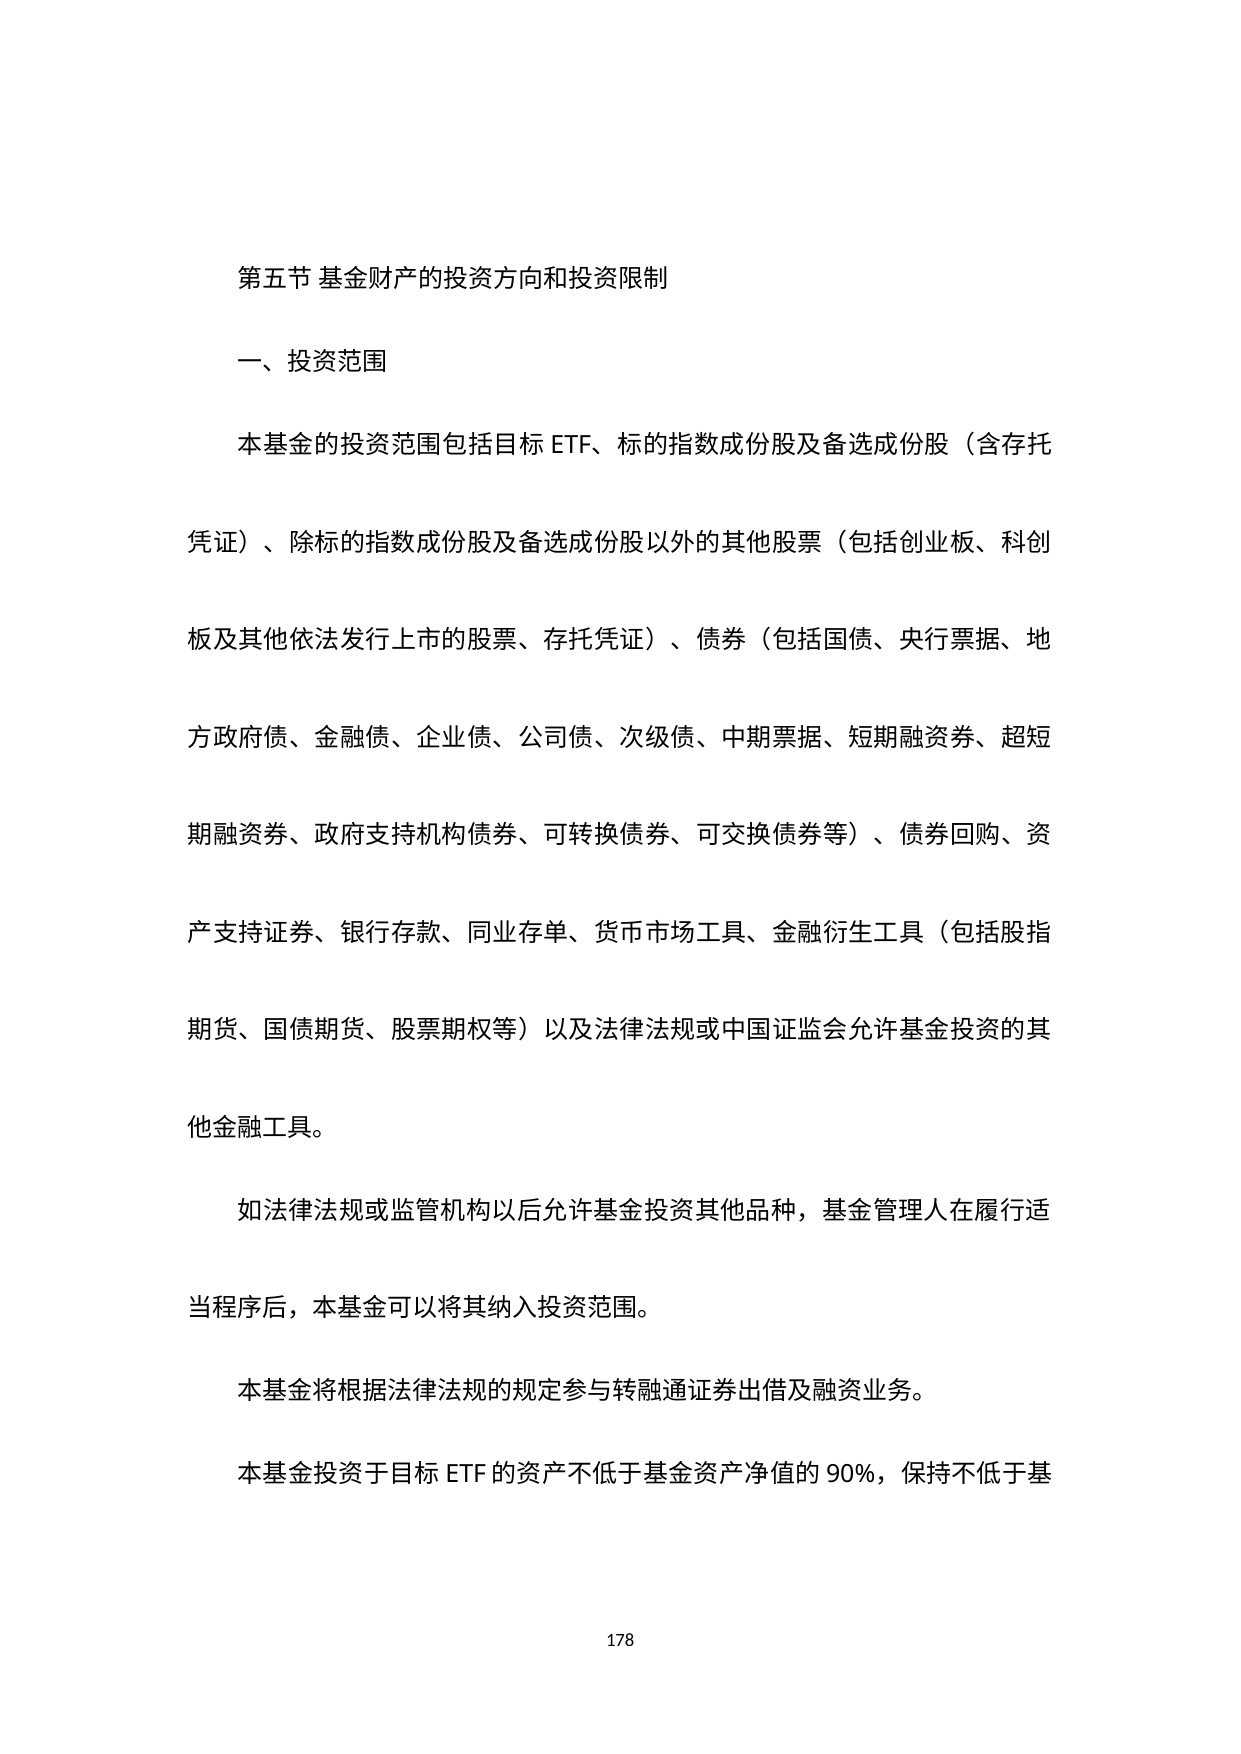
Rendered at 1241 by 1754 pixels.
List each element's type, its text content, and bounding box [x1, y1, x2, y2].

text 一、投资范围 [187, 327, 1053, 392]
text 第五节 基金财产的投资方向和投资限制 [187, 244, 1053, 309]
text 如法律法规或监管机构以后允许基金投资其他品种，基金管理人在履行适当程序后，本基金可以将其纳入投资范围。 [187, 1176, 1053, 1338]
text 本基金的投资范围包括目标ETF、标的指数成份股及备选成份股（含存托凭证）、除标的指数成份股及备选成份股以外的其他股票（包括创业板、科创板及其他依法发行上市的股票、存托凭证）、债券（包括国债、央行票据、地方政府债、金融债、企业债、公司债、次级债、中期票据、短期融资券、超短期融资券、政府支持机构债券、可转换债券、可交换债券等）、债券回购、资产支持证券、银行存款、同业存单、货币市场工具、金融衍生工具（包括股指期货、国债期货、股票期权等）以及法律法规或中国证监会允许基金投资的其他金融工具。 [187, 410, 1053, 1158]
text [187, 1439, 1053, 1504]
text 本基金将根据法律法规的规定参与转融通证券出借及融资业务。 [187, 1356, 1053, 1421]
